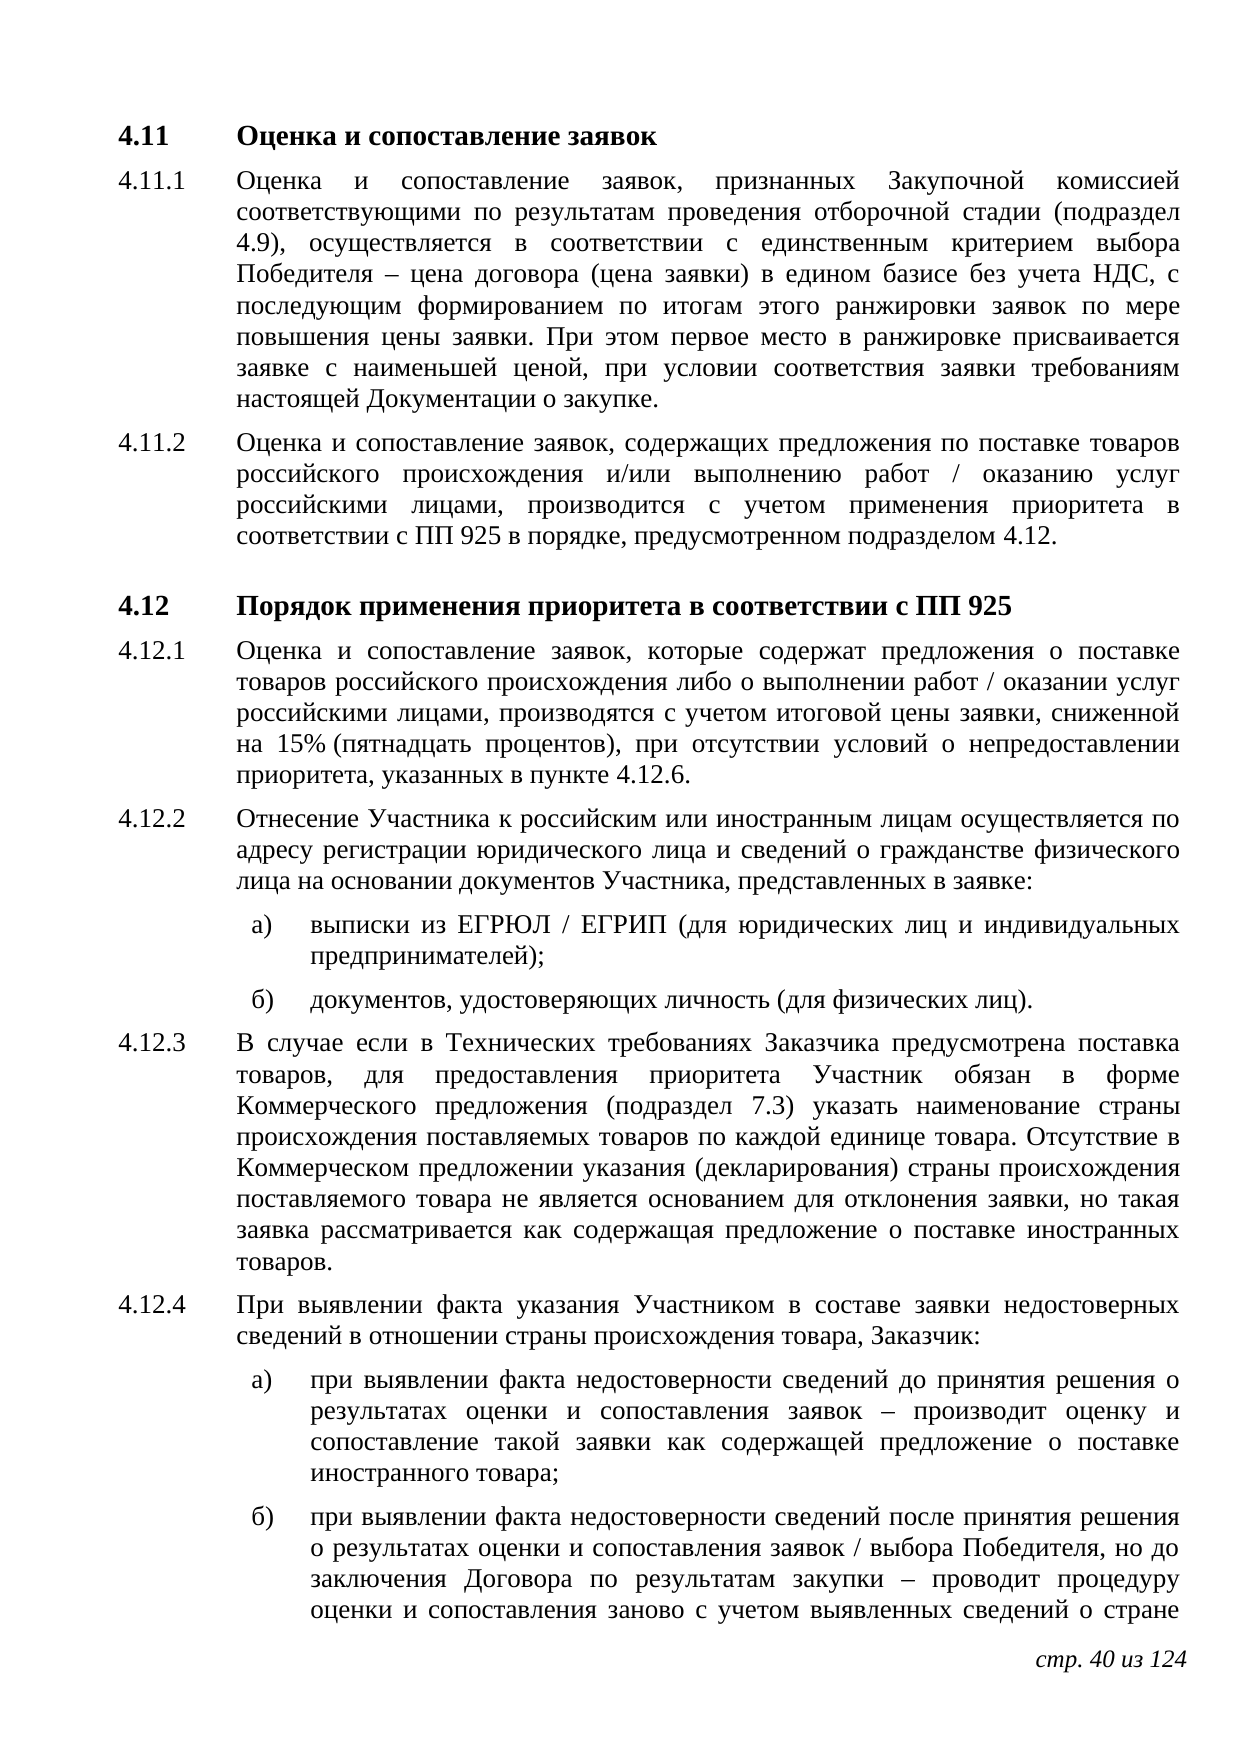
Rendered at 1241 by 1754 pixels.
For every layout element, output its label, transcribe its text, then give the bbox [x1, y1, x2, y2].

text документов, удостоверяющих личность (для физических лиц). [251, 983, 1181, 1014]
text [251, 1500, 1181, 1625]
text Отнесение Участника к российским или иностранным лицам осуществляется по адресу регистрации юридического лица и сведений о гражданстве физического лица на основании документов Участника, представленных в заявке: [118, 802, 1181, 896]
text Оценка и сопоставление заявок, которые содержат предложения о поставке товаров российского происхождения либо о выполнении работ / оказании услуг российскими лицами, производятся с учетом итоговой цены заявки, сниженной на 15% (пятнадцать процентов), при отсутствии условий о непредоставлении приоритета, указанных в пункте 4.12.6. [118, 634, 1181, 790]
text выписки из ЕГРЮЛ / ЕГРИП (для юридических лиц и индивидуальных предпринимателей); [251, 908, 1181, 970]
text В случае если в Технических требованиях Заказчика предусмотрена поставка товаров, для предоставления приоритета Участник обязан в форме Коммерческого предложения (подраздел 7.3) указать наименование страны происхождения поставляемых товаров по каждой единице товара. Отсутствие в Коммерческом предложении указания (декларирования) страны происхождения поставляемого товара не является основанием для отклонения заявки, но такая заявка рассматривается как содержащая предложение о поставке иностранных товаров. [118, 1027, 1181, 1276]
text Оценка и сопоставление заявок, содержащих предложения по поставке товаров российского происхождения и/или выполнению работ / оказанию услуг российскими лицами, производится с учетом применения приоритета в соответствии с ПП 925 в порядке, предусмотренном подразделом 4.12. [118, 426, 1181, 550]
text Оценка и сопоставление заявок, признанных Закупочной комиссией соответствующими по результатам проведения отборочной стадии (подраздел 4.9), осуществляется в соответствии с единственным критерием выбора Победителя – цена договора (цена заявки) в едином базисе без учета НДС, с последующим формированием по итогам этого ранжировки заявок по мере повышения цены заявки. При этом первое место в ранжировке присваивается заявке с наименьшей ценой, при условии соответствия заявки требованиям настоящей Документации о закупке. [118, 164, 1181, 413]
subtitle Оценка и сопоставление заявок [118, 118, 1181, 152]
subtitle Порядок применения приоритета в соответствии с ПП 925 [118, 588, 1181, 621]
text При выявлении факта указания Участником в составе заявки недостоверных сведений в отношении страны происхождения товара, Заказчик: [118, 1288, 1181, 1351]
text при выявлении факта недостоверности сведений до принятия решения о результатах оценки и сопоставления заявок – производит оценку и сопоставление такой заявки как содержащей предложение о поставке иностранного товара; [251, 1363, 1181, 1488]
